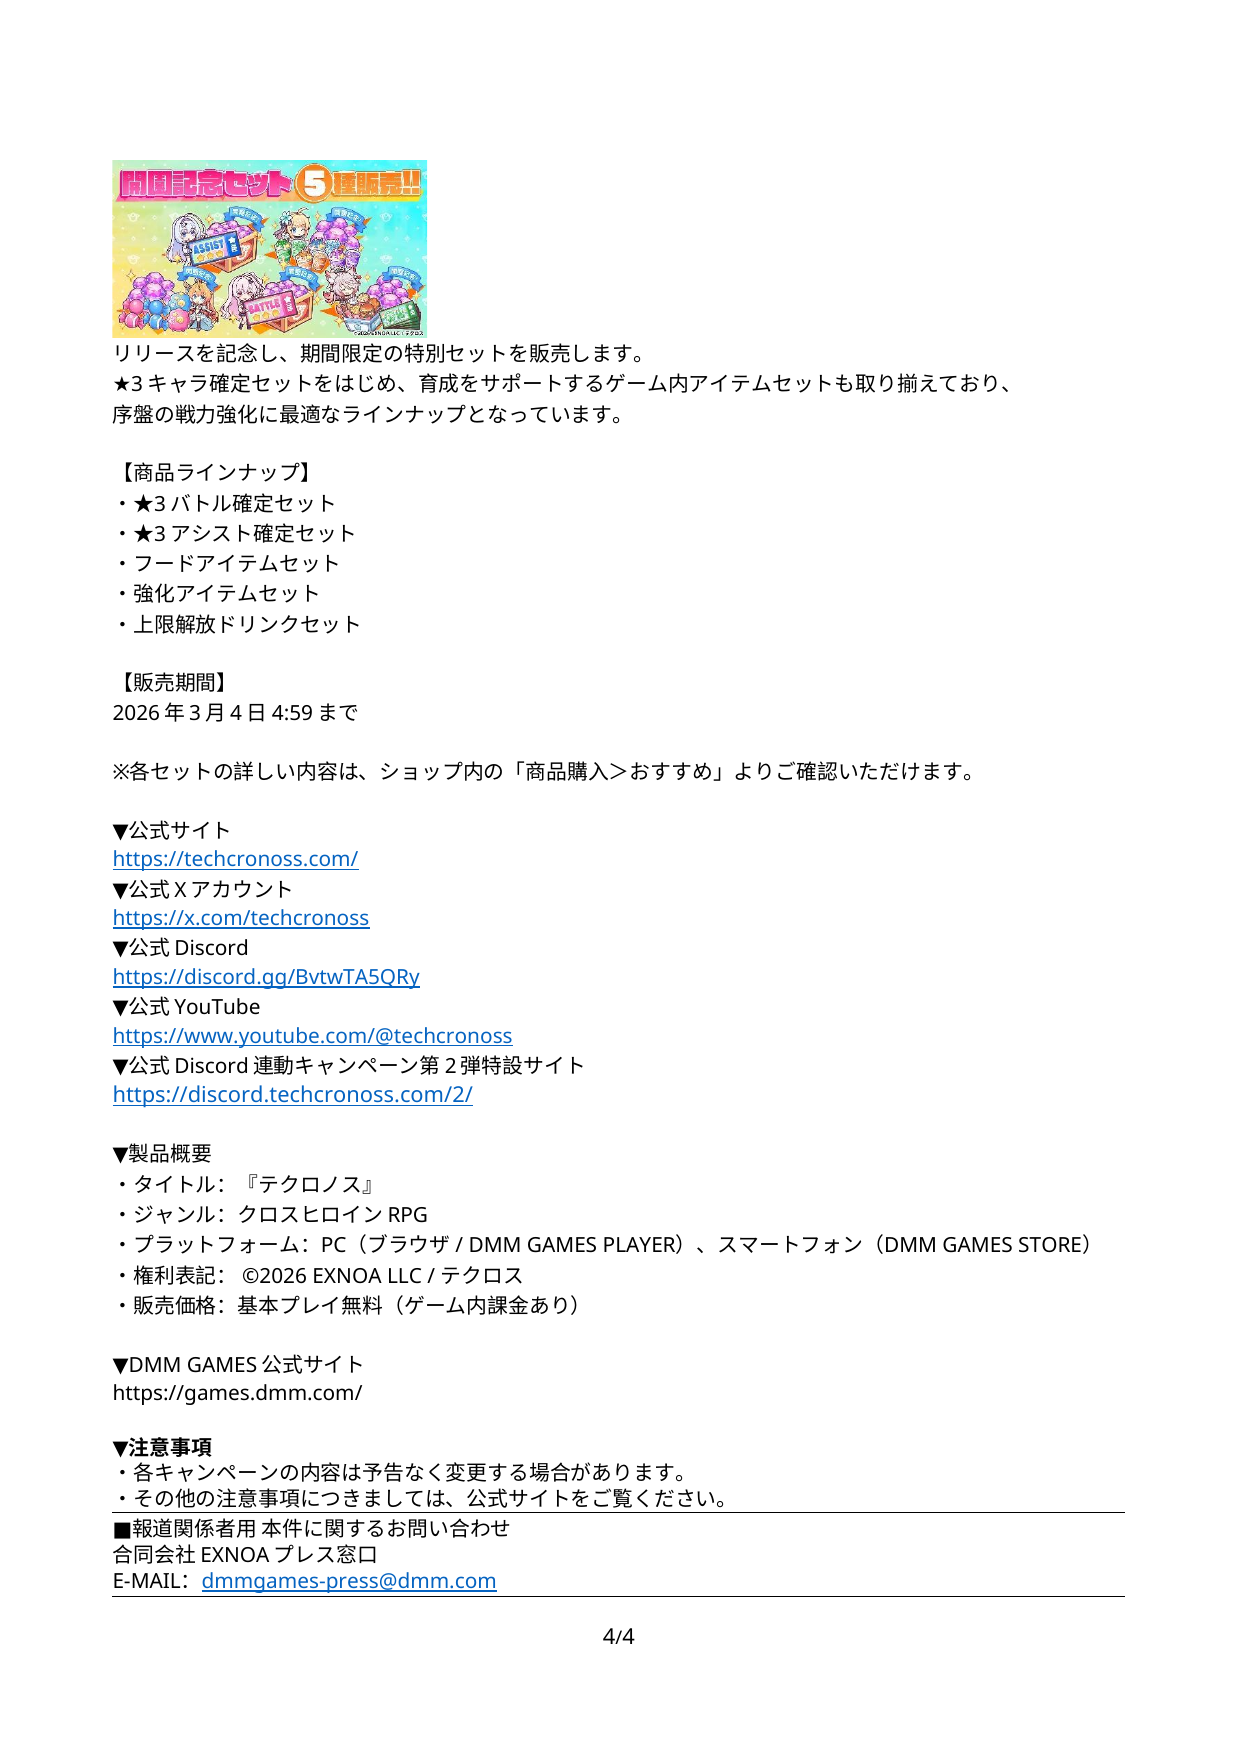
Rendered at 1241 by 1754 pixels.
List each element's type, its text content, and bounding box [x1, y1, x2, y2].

picture [112, 160, 428, 338]
text ▼公式サイト [112, 814, 1125, 844]
text ※各セットの詳しい内容は、ショップ内の「商品購入＞おすすめ」よりご確認いただけます。 [112, 755, 1125, 786]
text https://techcronoss.com/ [112, 844, 1125, 873]
text ・強化アイテムセット [112, 578, 1125, 608]
text 【販売期間】 [112, 666, 1125, 697]
text 合同会社 EXNOAプレス窓口 [112, 1542, 1125, 1565]
text https://www.youtube.com/@techcronoss [112, 1021, 1125, 1049]
text ★3キャラ確定セットをはじめ、育成をサポートするゲーム内アイテムセットも取り揃えており、 [112, 368, 1125, 398]
text https://discord.techcronoss.com/2/ [112, 1079, 1125, 1109]
text https://games.dmm.com/ [112, 1378, 1125, 1407]
text ・★3バトル確定セット [112, 487, 1125, 517]
text 2026年3月4日 4:59まで [112, 697, 1125, 727]
text ▼DMM GAMES公式サイト [112, 1348, 1125, 1378]
text ▼公式Discord連動キャンペーン第2弾特設サイト [112, 1049, 1125, 1079]
text ・販売価格：基本プレイ無料（ゲーム内課金あり） [112, 1289, 1125, 1319]
text ・フードアイテムセット [112, 547, 1125, 578]
text 【商品ラインナップ】 [112, 457, 1125, 487]
text ・★3アシスト確定セット [112, 517, 1125, 547]
text 序盤の戦力強化に最適なラインナップとなっています。 [112, 398, 1125, 428]
text ▼公式YouTube [112, 990, 1125, 1021]
text ▼注意事項 ・各キャンペーンの内容は予告なく変更する場合があります。 [112, 1435, 1125, 1486]
text ・その他の注意事項につきましては、公式サイトをご覧ください。 [112, 1486, 1125, 1512]
text ・プラットフォーム：PC（ブラウザ / DMM GAMES PLAYER）、スマートフォン（DMM GAMES STORE） [112, 1228, 1125, 1259]
text ・上限解放ドリンクセット [112, 608, 1125, 638]
text ▼公式Discord [112, 932, 1125, 962]
text ・ジャンル：クロスヒロインRPG [112, 1198, 1125, 1228]
text https://x.com/techcronoss [112, 903, 1125, 932]
text ▼公式Xアカウント [112, 873, 1125, 903]
text ・タイトル：『テクロノス』 [112, 1168, 1125, 1198]
text ・権利表記： ©2026 EXNOA LLC / テクロス [112, 1259, 1125, 1289]
text リリースを記念し、期間限定の特別セットを販売します。 [112, 337, 1125, 368]
text E-MAIL：dmmgames-press@dmm.com [112, 1565, 1125, 1596]
text https://discord.gg/BvtwTA5QRy [112, 962, 1125, 990]
text ▼製品概要 [112, 1138, 1125, 1168]
text ■報道関係者用 本件に関するお問い合わせ [112, 1513, 1125, 1542]
